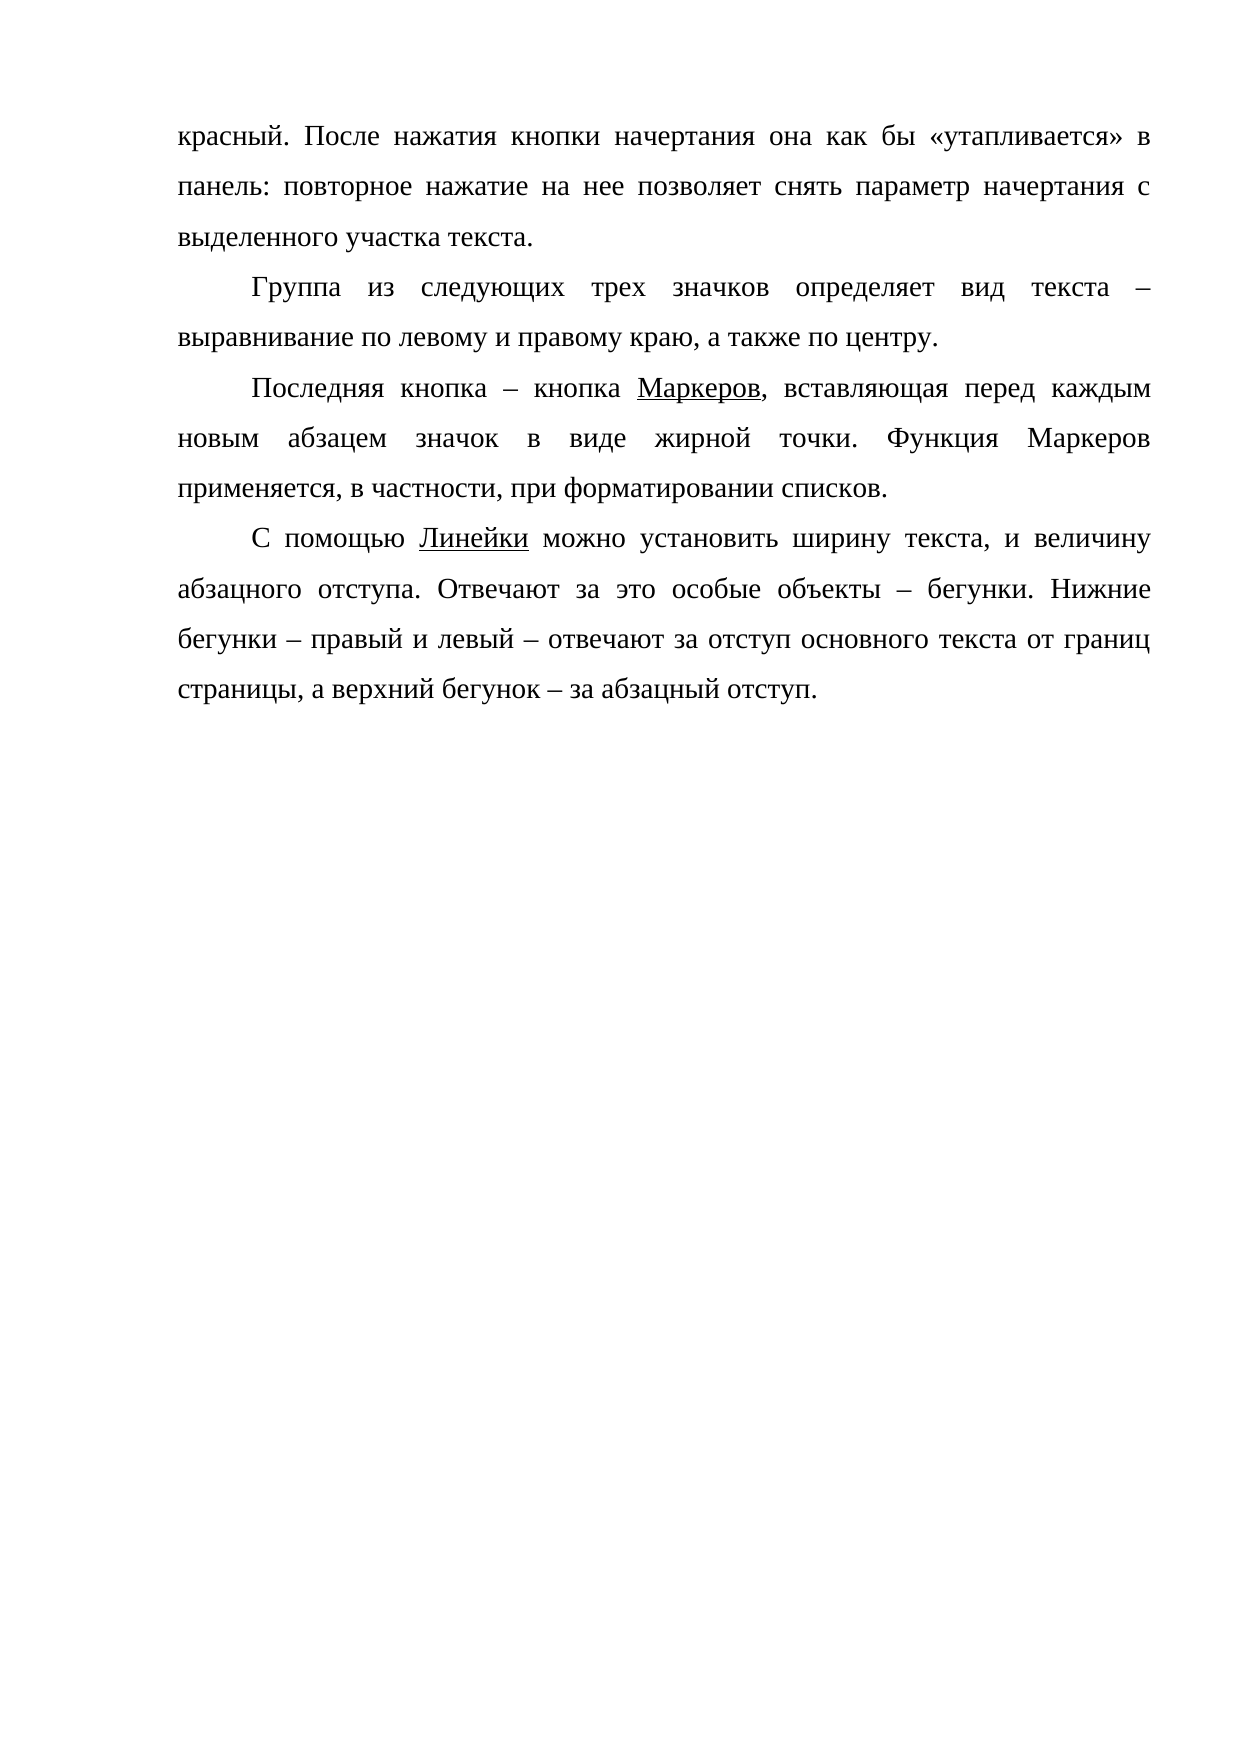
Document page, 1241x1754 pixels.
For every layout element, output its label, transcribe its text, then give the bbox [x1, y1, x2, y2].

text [177, 118, 1152, 252]
text С помощью Линейки можно установить ширину текста, и величину абзацного отступа. Отвечают за это особые объекты – бегунки. Нижние бегунки – правый и левый – отвечают за отступ основного текста от границ страницы, а верхний бегунок – за абзацный отступ. [177, 521, 1152, 705]
text Последняя кнопка – кнопка Маркеров, вставляющая перед каждым новым абзацем значок в виде жирной точки. Функция Маркеров применяется, в частности, при форматировании списков. [177, 370, 1152, 504]
text Группа из следующих трех значков определяет вид текста – выравнивание по левому и правому краю, а также по центру. [177, 269, 1152, 353]
